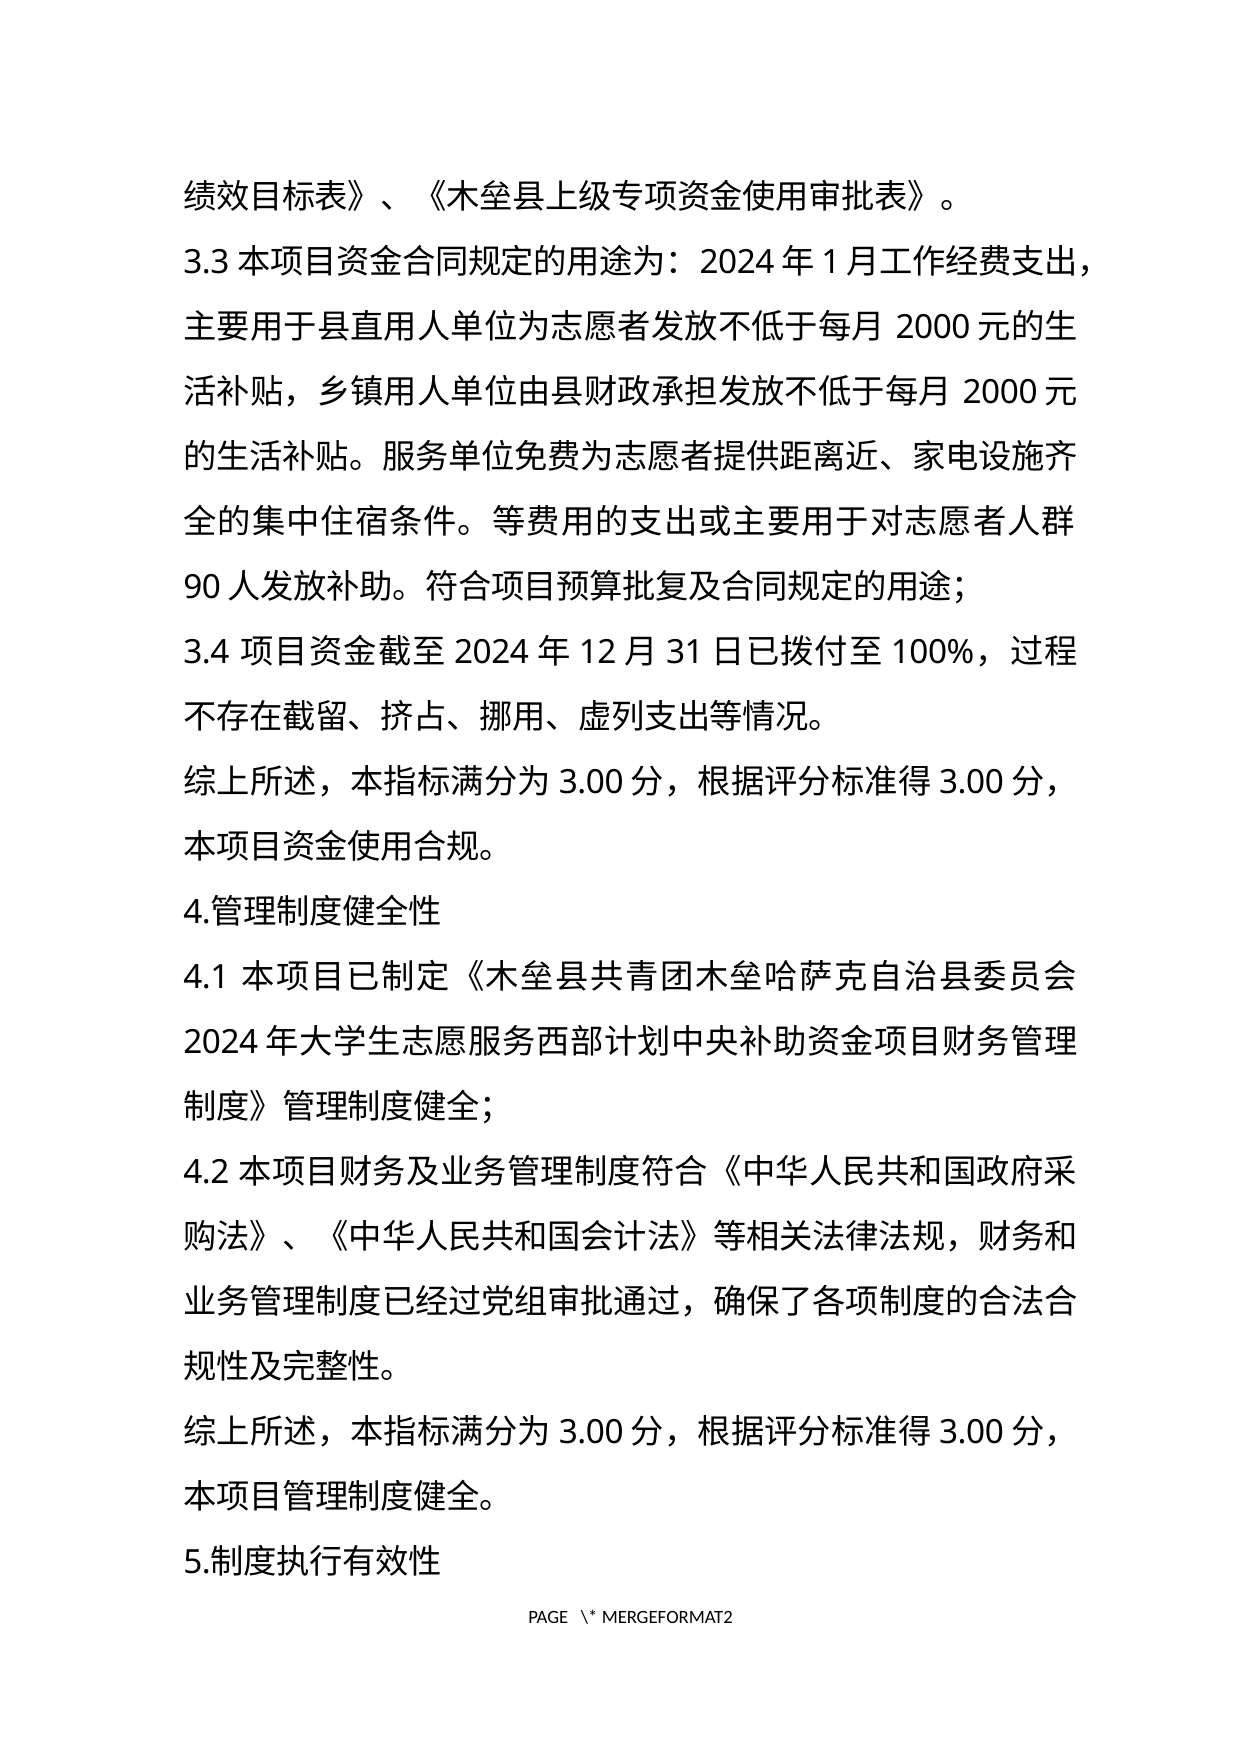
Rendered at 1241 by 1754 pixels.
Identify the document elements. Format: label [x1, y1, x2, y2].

text [183, 162, 1078, 1592]
